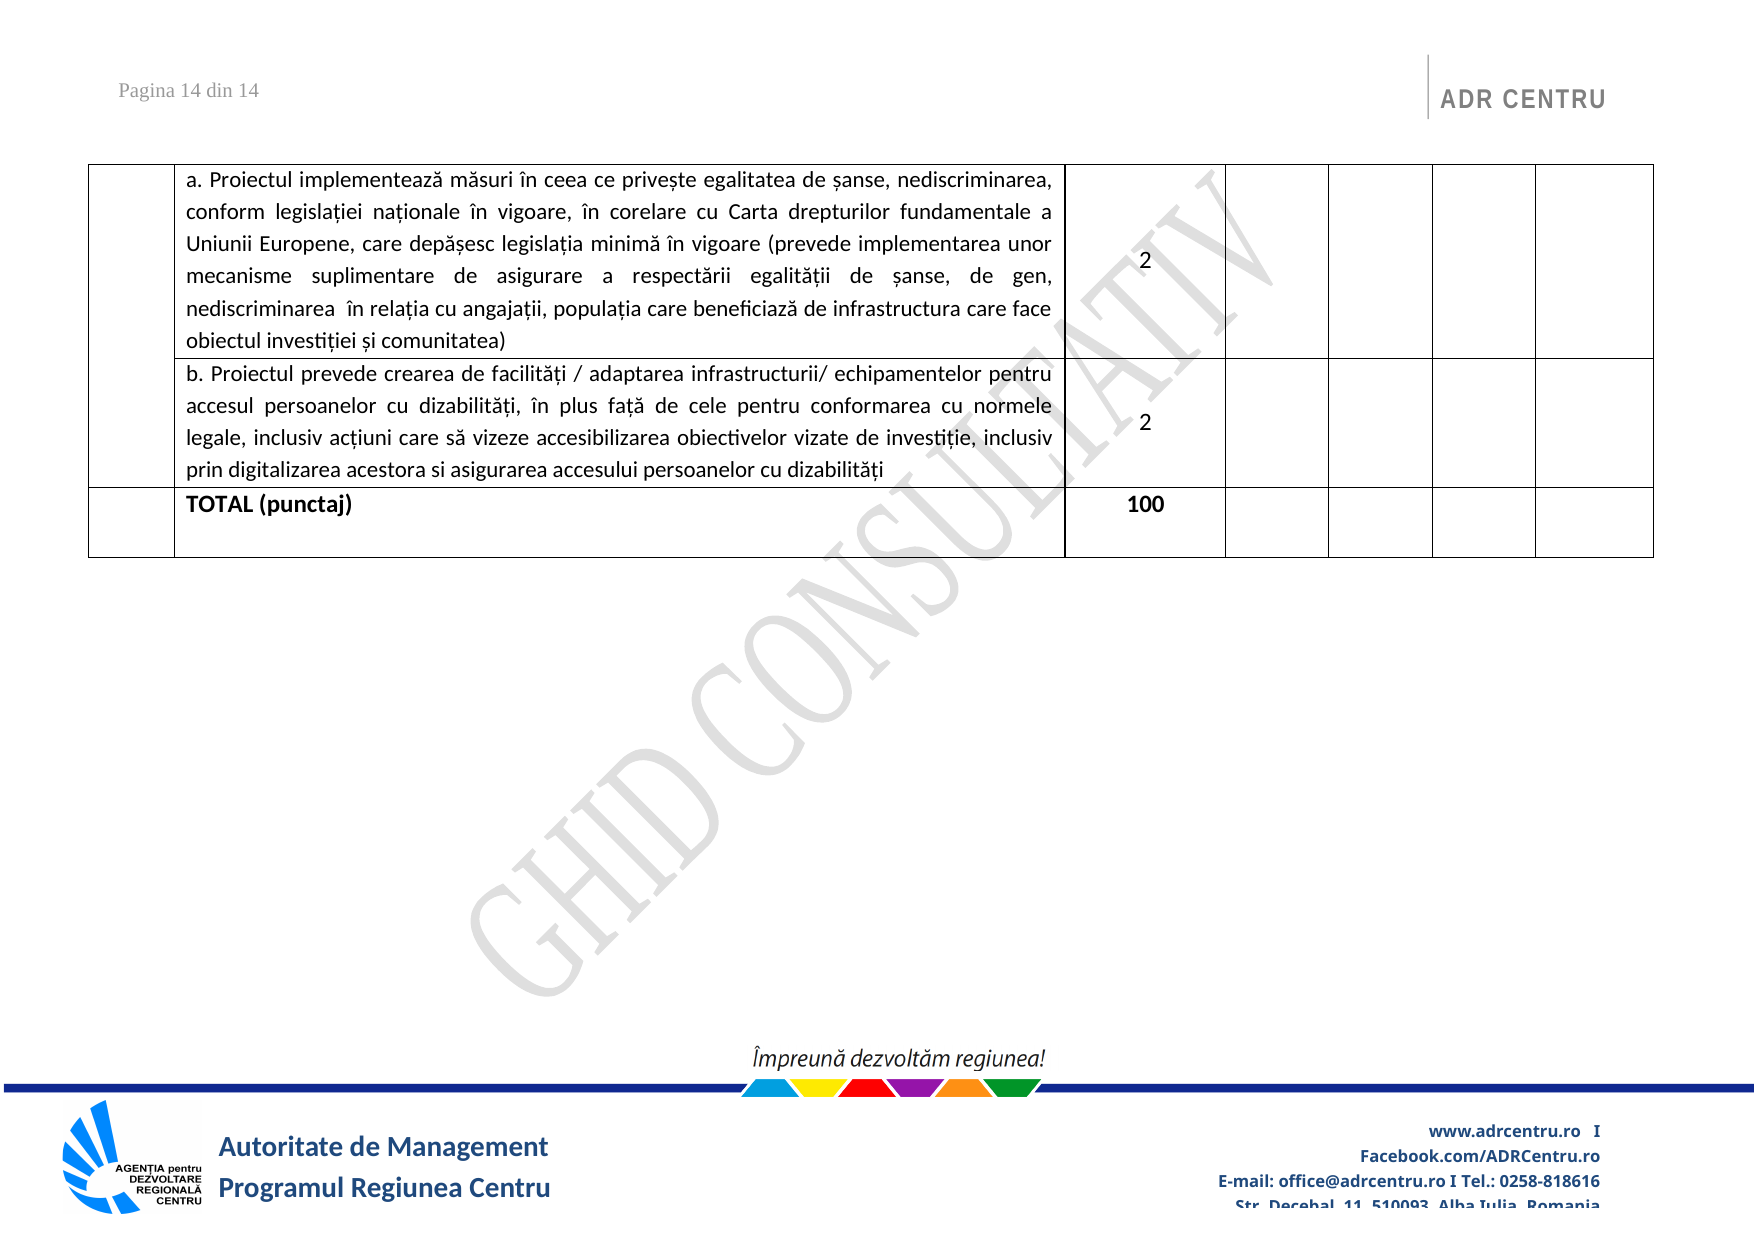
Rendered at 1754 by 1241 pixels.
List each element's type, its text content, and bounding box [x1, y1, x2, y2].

table_cell [1329, 359, 1432, 487]
table_cell [1433, 488, 1535, 557]
table_cell [1433, 359, 1535, 487]
picture [62, 1100, 202, 1214]
table_cell [1433, 165, 1535, 358]
table_cell 2 [1066, 165, 1225, 358]
table_cell [1536, 359, 1653, 487]
table_cell [1226, 488, 1328, 557]
table_cell TOTAL (punctaj) [175, 488, 1064, 557]
picture [3, 1079, 754, 1097]
table_cell [1536, 488, 1653, 557]
picture [786, 1079, 1754, 1097]
table_cell 100 [1066, 488, 1225, 557]
table_cell [1226, 359, 1328, 487]
table_cell 2 [1066, 359, 1225, 487]
table_cell [1329, 488, 1432, 557]
table_cell [89, 165, 174, 487]
table_cell [1226, 165, 1328, 358]
table_cell a. Proiectul implementează măsuri în ceea ce privește egalitatea de șanse, nediscriminarea, conform legislației naționale în vigoare, în corelare cu Carta drepturilor fundamentale a Uniunii Europene, care depășesc legislația minimă în vigoare (prevede implementarea unor mecanisme suplimentare de asigurare a respectării egalității de șanse, de gen, nediscriminarea în relația cu angajații, populația care beneficiază de infrastructura care face obiectul investiției și comunitatea) [175, 165, 1064, 358]
table_cell [89, 488, 174, 557]
table_cell [1536, 165, 1653, 358]
table_cell b. Proiectul prevede crearea de facilități / adaptarea infrastructurii/ echipamentelor pentru accesul persoanelor cu dizabilități, în plus față de cele pentru conformarea cu normele legale, inclusiv acțiuni care să vizeze accesibilizarea obiectivelor vizate de investiție, inclusiv prin digitalizarea acestora si asigurarea accesului persoanelor cu dizabilități [175, 359, 1064, 487]
picture [739, 1045, 1059, 1071]
table_cell [1329, 165, 1432, 358]
